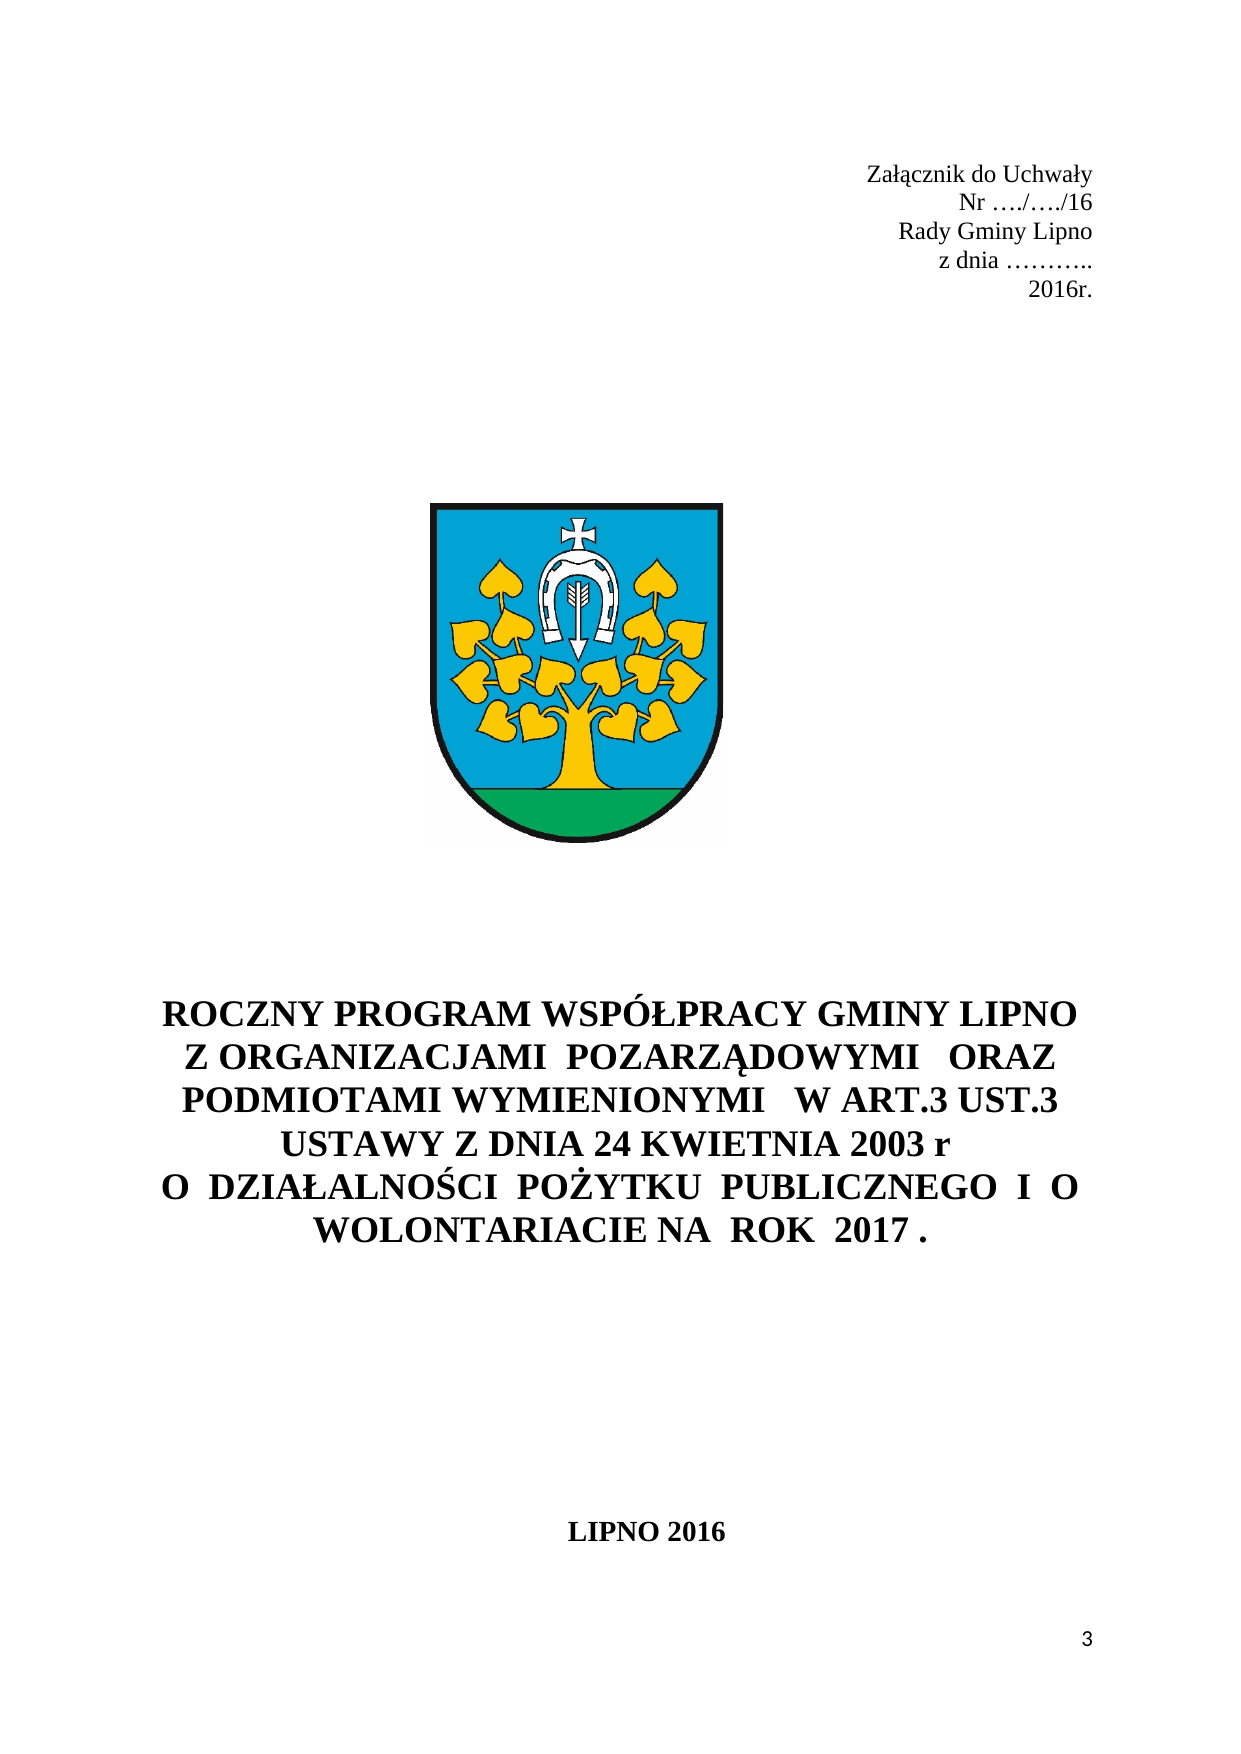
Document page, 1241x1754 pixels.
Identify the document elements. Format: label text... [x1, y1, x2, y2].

text z dnia ……….. 2016r. [148, 245, 1092, 302]
text ROCZNY PROGRAM WSPÓŁPRACY GMINY LIPNO Z ORGANIZACJAMI POZARZĄDOWYMI ORAZ PODMIOTAMI WYMIENIONYMI W ART.3 UST.3 USTAWY Z DNIA 24 KWIETNIA 2003 r O DZIAŁALNOŚCI POŻYTKU PUBLICZNEGO I O WOLONTARIACIE NA ROK 2017 . [148, 992, 1092, 1250]
text LIPNO 2016 [177, 1514, 1092, 1547]
picture [430, 503, 724, 847]
text Nr …./…./16 [148, 187, 1092, 216]
text Załącznik do Uchwały [148, 159, 1092, 187]
text Rady Gminy Lipno [148, 216, 1092, 245]
